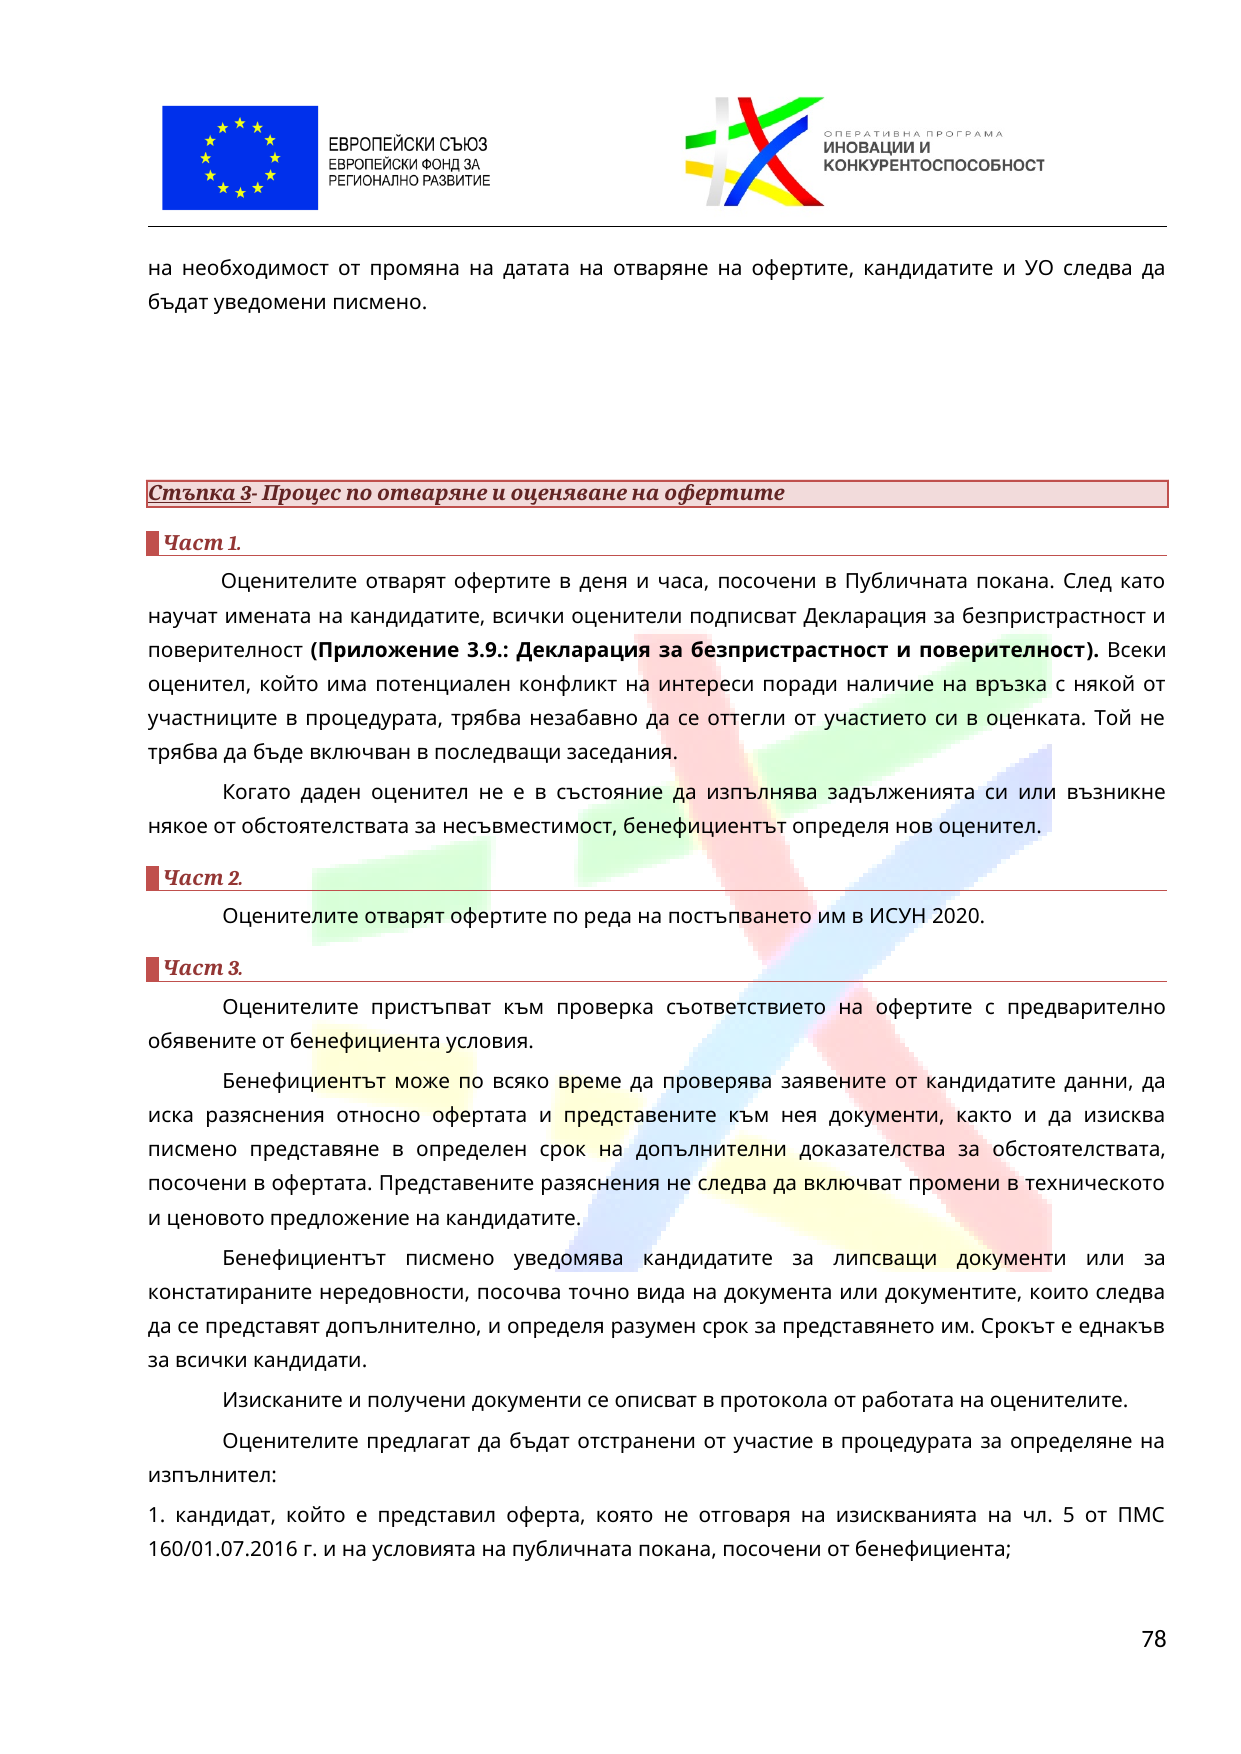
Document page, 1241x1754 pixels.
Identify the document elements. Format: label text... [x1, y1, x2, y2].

text Изисканите и получени документи се описват в протокола от работата на оценителите. [148, 1385, 1167, 1414]
subtitle Стъпка 3- Процес по отваряне и оценяване на офертите [148, 482, 1167, 506]
subtitle Част 2. [159, 866, 1167, 890]
subtitle Част 3. [159, 957, 1167, 981]
text Бенефициентът писмено уведомява кандидатите за липсващи документи или за констатираните нередовности, посочва точно вида на документа или документите, които следва да се представят допълнително, и определя разумен срок за представянето им. Срокът е еднакъв за всички кандидати. [148, 1243, 1167, 1373]
text Оценителите отварят офертите по реда на постъпването им в ИСУН 2020. [148, 902, 1167, 930]
text Оценителите отварят офертите в деня и часа, посочени в Публичната покана. След като научат имената на кандидатите, всички оценители подписват Декларация за безпристрастност и поверителност (Приложение 3.9.: Декларация за безпристрастност и поверителност). Всеки оценител, който има потенциален конфликт на интереси поради наличие на връзка с някой от участниците в процедурата, трябва незабавно да се оттегли от участието си в оценката. Той не трябва да бъде включван в последващи заседания. [148, 567, 1167, 765]
text Бенефициентът може по всяко време да проверява заявените от кандидатите данни, да иска разяснения относно офертата и представените към нея документи, както и да изисква писмено представяне в определен срок на допълнителни доказателства за обстоятелствата, посочени в офертата. Представените разяснения не следва да включват промени в техническото и ценовото предложение на кандидатите. [148, 1066, 1167, 1231]
picture [147, 95, 519, 224]
text Оценителите пристъпват към проверка съответствието на офертите с предварително обявените от бенефициента условия. [148, 992, 1167, 1054]
text 1. кандидат, който е представил оферта, която не отговаря на изискванията на чл. 5 от ПМС 160/01.07.2016 г. и на условията на публичната покана, посочени от бенефициента; [148, 1500, 1167, 1563]
text Когато даден оценител не е в състояние да изпълнява задълженията си или възникне някое от обстоятелствата за несъвместимост, бенефициентът определя нов оценител. [148, 777, 1167, 840]
text Оценителите предлагат да бъдат отстранени от участие в процедурата за определяне на изпълнител: [148, 1426, 1167, 1488]
picture [659, 73, 1045, 224]
subtitle Част 1. [159, 531, 1167, 555]
